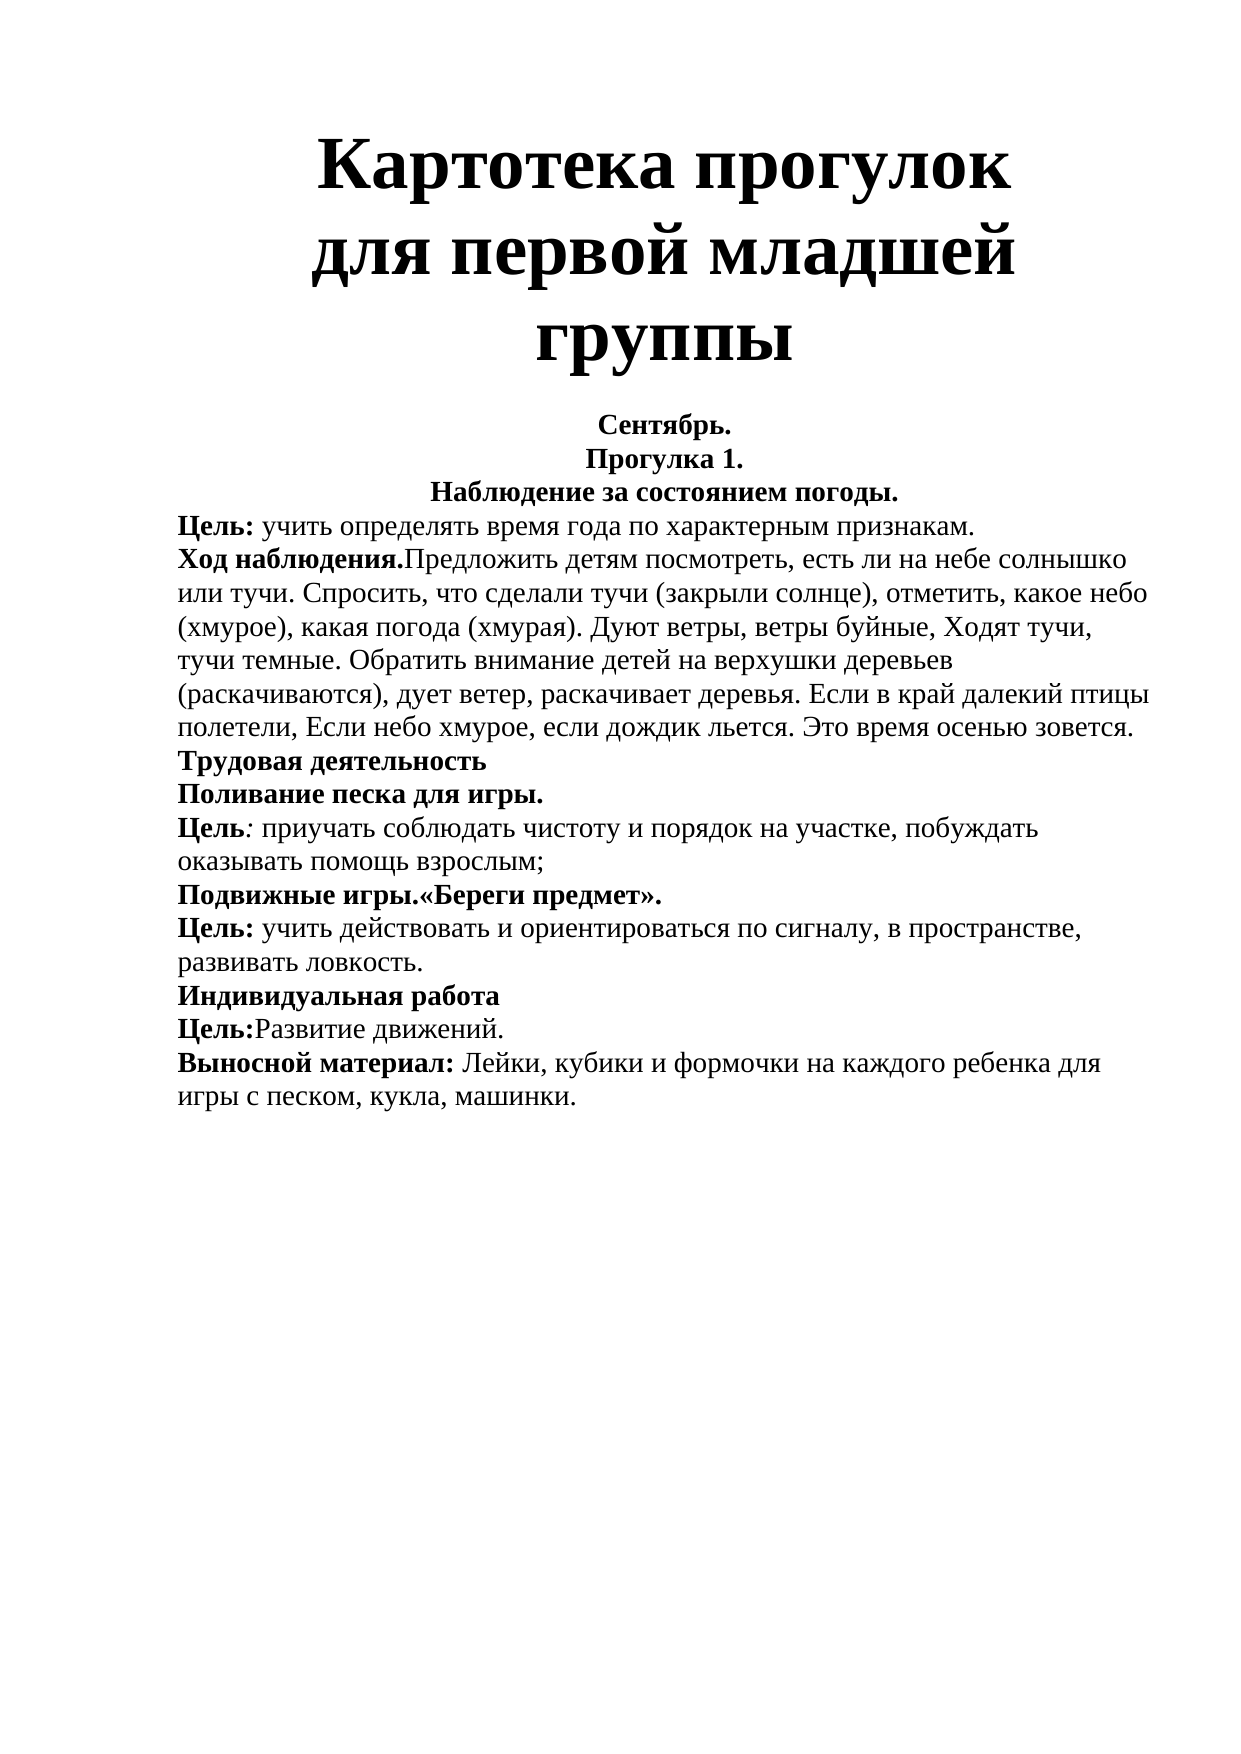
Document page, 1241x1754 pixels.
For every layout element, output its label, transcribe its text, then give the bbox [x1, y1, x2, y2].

text Картотека прогулок [177, 118, 1152, 204]
text Цель: учить определять время года по характерным признакам. [177, 508, 1152, 542]
text Поливание песка для игры. [177, 776, 1152, 810]
text для первой младшей группы [177, 204, 1152, 377]
text Наблюдение за состоянием погоды. [177, 474, 1152, 508]
text Подвижные игры.«Береги предмет». [177, 877, 1152, 911]
text Цель: приучать соблюдать чистоту и порядок на участке, побуждать оказывать помощь взрослым; [177, 810, 1152, 877]
text Цель:Развитие движений. [177, 1011, 1152, 1045]
text Индивидуальная работа [177, 978, 1152, 1011]
text Трудовая деятельность [177, 743, 1152, 776]
text Ход наблюдения.Предложить детям посмотреть, есть ли на небе солнышко или тучи. Спросить, что сделали тучи (закрыли солнце), отметить, какое небо (хмурое), какая погода (хмурая). Дуют ветры, ветры буйные, Ходят тучи, тучи темные. Обратить внимание детей на верхушки деревьев (раскачиваются), дует ветер, раскачивает деревья. Если в край далекий птицы полетели, Если небо хмурое, если дождик льется. Это время осенью зовется. [177, 542, 1152, 743]
text Прогулка 1. [177, 441, 1152, 474]
text Выносной материал: Лейки, кубики и формочки на каждого ребенка для игры с песком, кукла, машинки. [177, 1045, 1152, 1112]
text Цель: учить действовать и ориентироваться по сигналу, в пространстве, развивать ловкость. [177, 911, 1152, 978]
text Сентябрь. [177, 407, 1152, 441]
